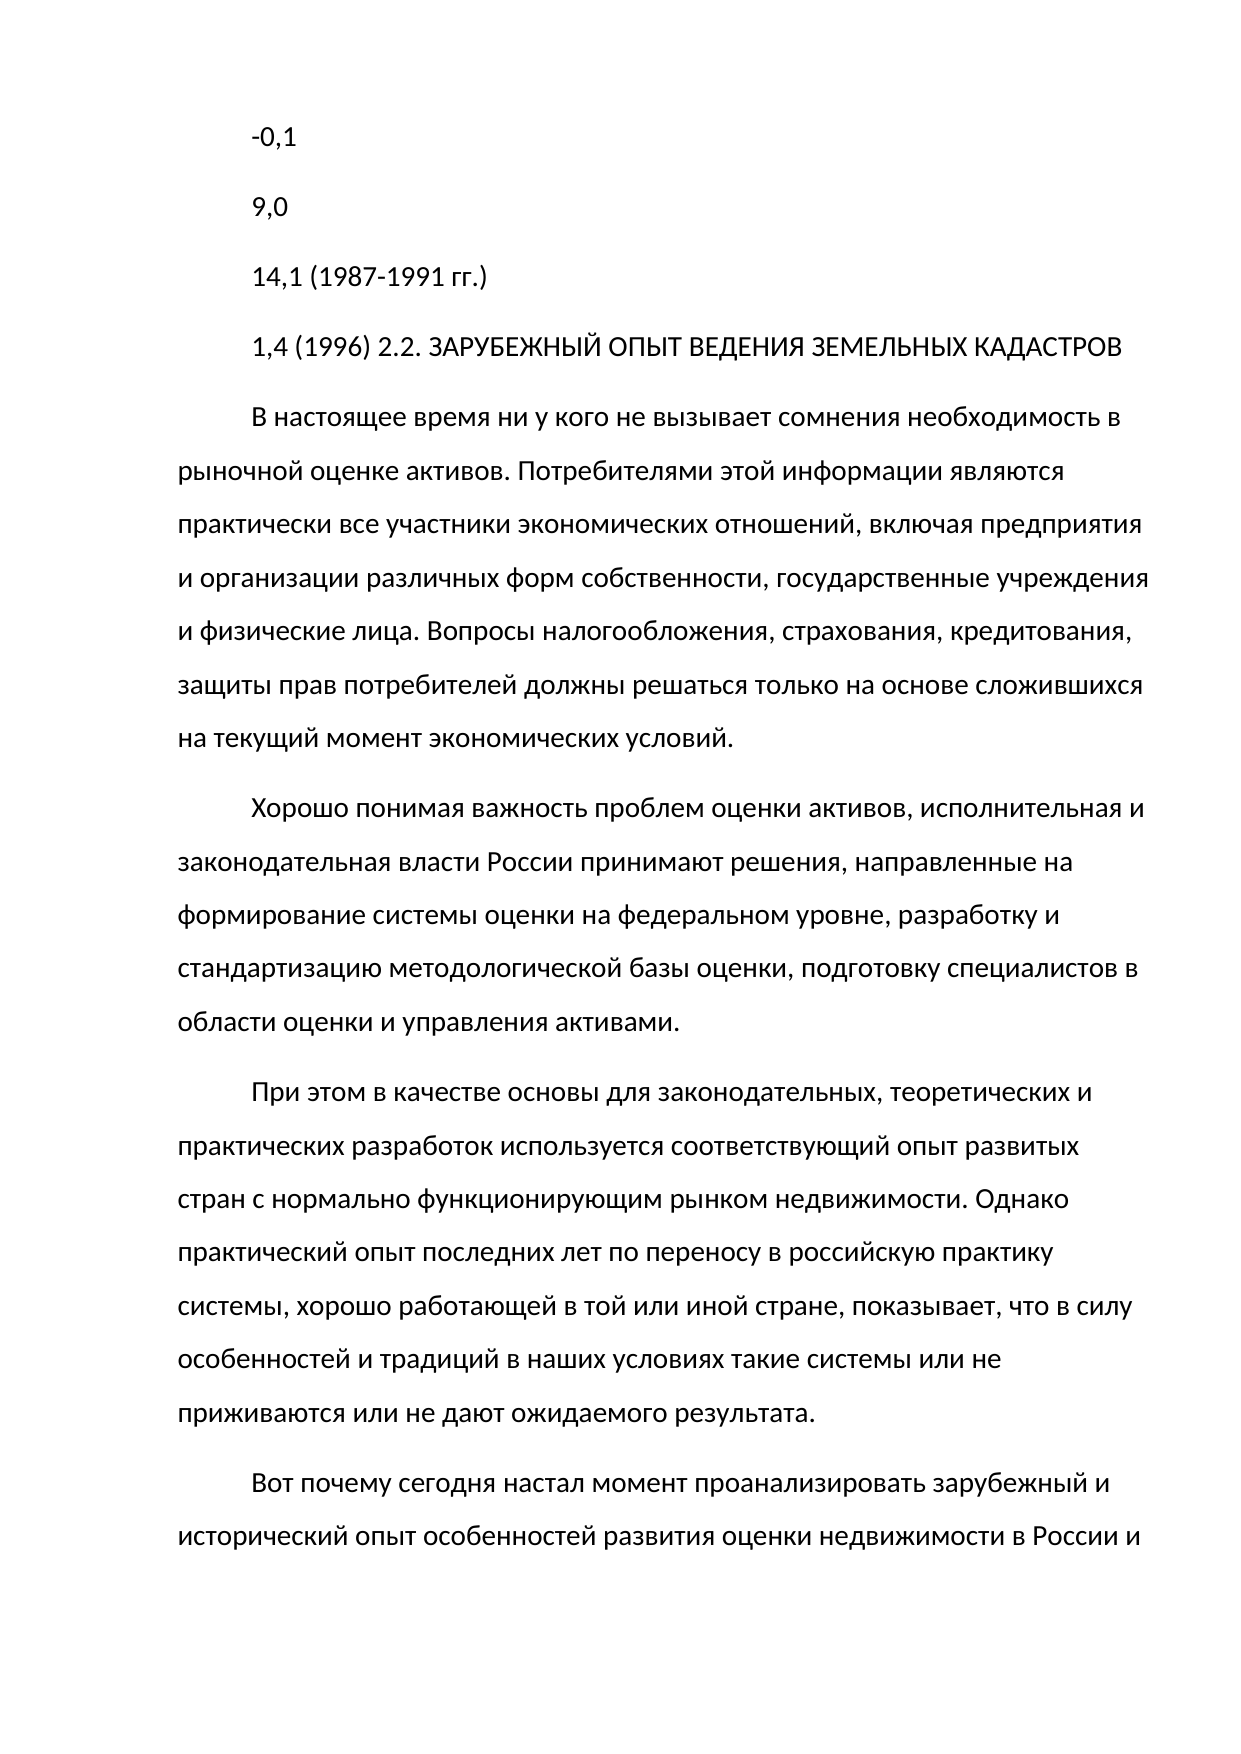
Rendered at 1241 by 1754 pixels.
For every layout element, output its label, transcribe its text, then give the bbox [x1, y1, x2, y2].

text В настоящее время ни у кого не вызывает сомнения необходимость в рыночной оценке активов. Потребителями этой информации являются практически все участники экономических отношений, включая предприятия и организации различных форм собственности, государственные учреждения и физические лица. Вопросы налогообложения, страхования, кредитования, защиты прав потребителей должны решаться только на основе сложившихся на текущий момент экономических условий. [177, 398, 1152, 755]
text 14,1 (1987-1991 гг.) [177, 258, 1152, 294]
text 1,4 (1996) 2.2. ЗАРУБЕЖНЫЙ ОПЫТ ВЕДЕНИЯ ЗЕМЕЛЬНЫХ КАДАСТРОВ [177, 328, 1152, 364]
text -0,1 [177, 118, 1152, 154]
text 9,0 [177, 188, 1152, 224]
text Хорошо понимая важность проблем оценки активов, исполнительная и законодательная власти России принимают решения, направленные на формирование системы оценки на федеральном уровне, разработку и стандартизацию методологической базы оценки, подготовку специалистов в области оценки и управления активами. [177, 789, 1152, 1039]
text При этом в качестве основы для законодательных, теоретических и практических разработок используется соответствующий опыт развитых стран с нормально функционирующим рынком недвижимости. Однако практический опыт последних лет по переносу в российскую практику системы, хорошо работающей в той или иной стране, показывает, что в силу особенностей и традиций в наших условиях такие системы или не приживаются или не дают ожидаемого результата. [177, 1073, 1152, 1429]
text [177, 1464, 1152, 1553]
